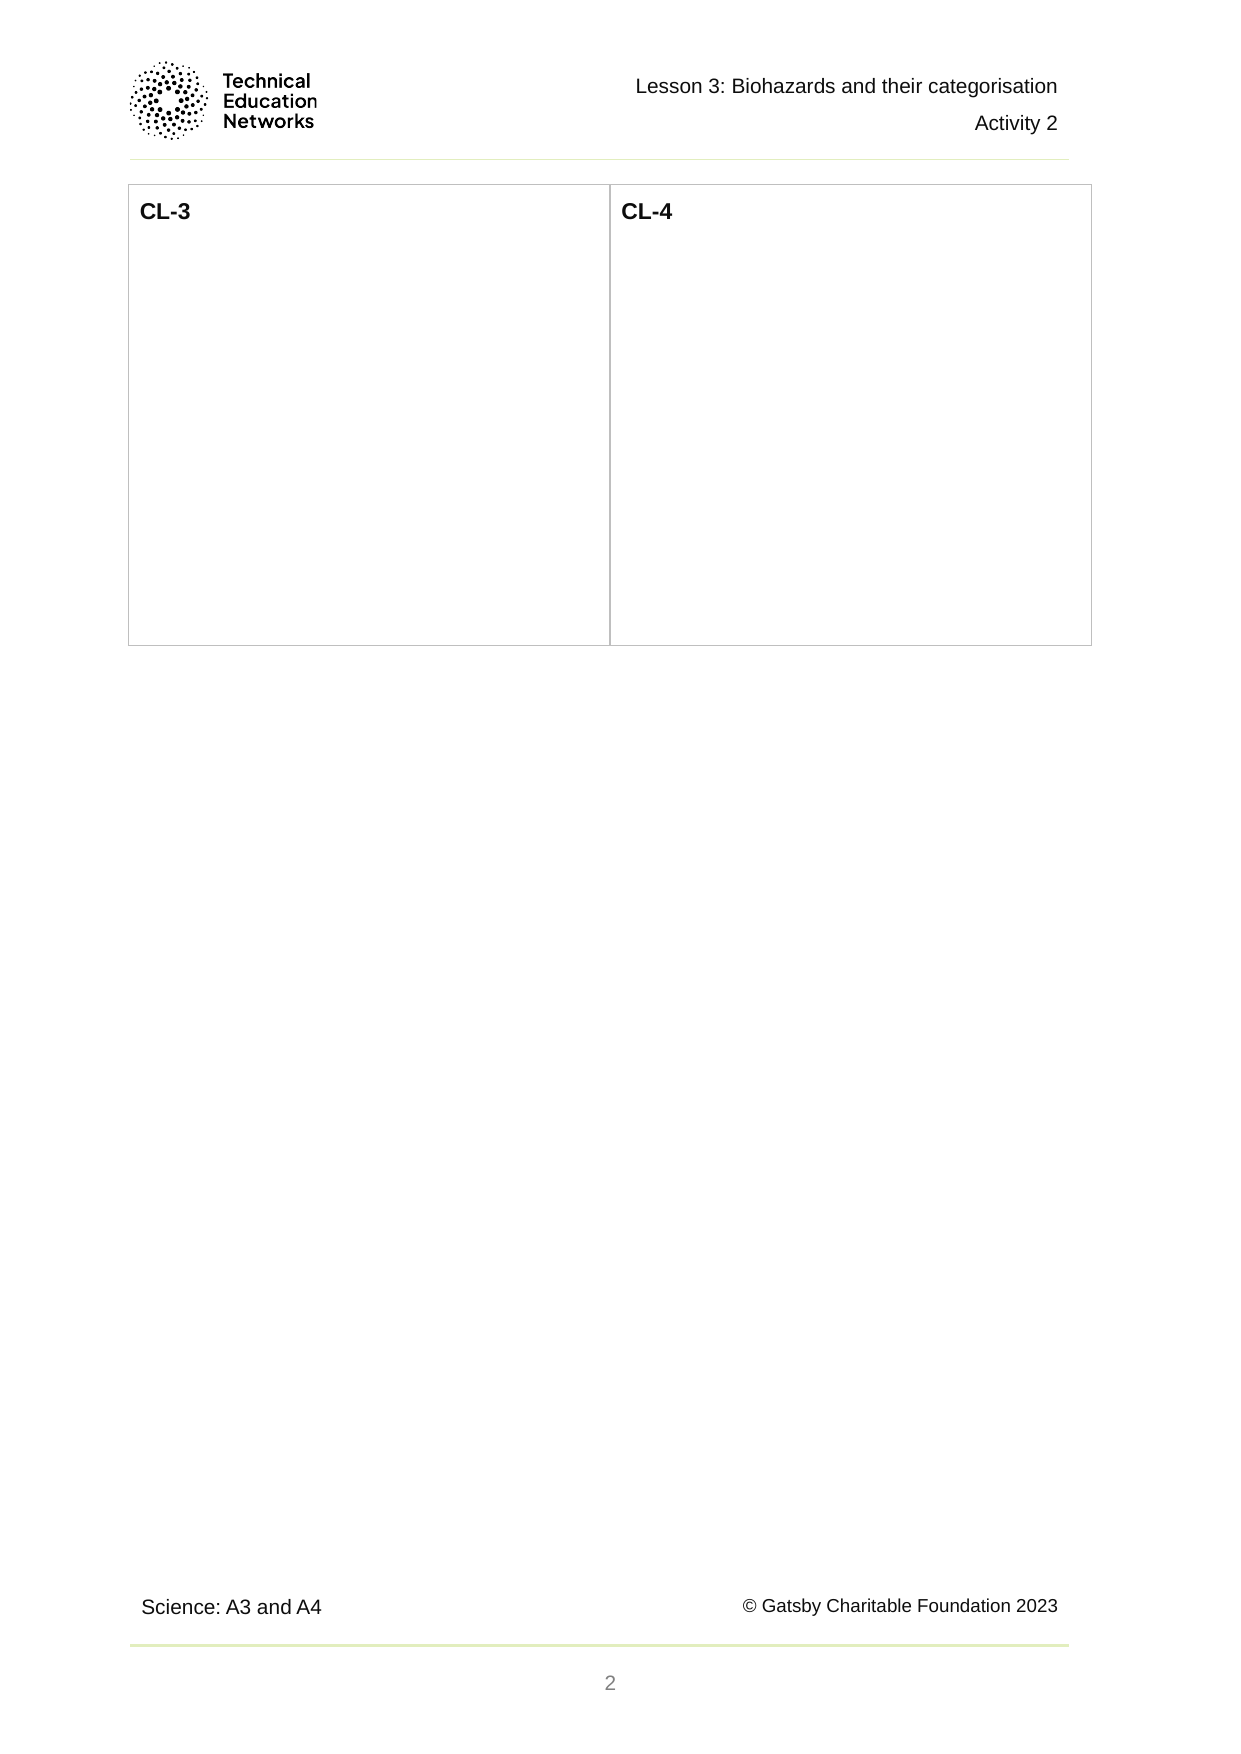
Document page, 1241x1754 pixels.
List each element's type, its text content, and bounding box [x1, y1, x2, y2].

table_cell CL-4 [611, 185, 1091, 645]
table_cell CL-3 [129, 185, 609, 645]
picture [129, 61, 317, 140]
